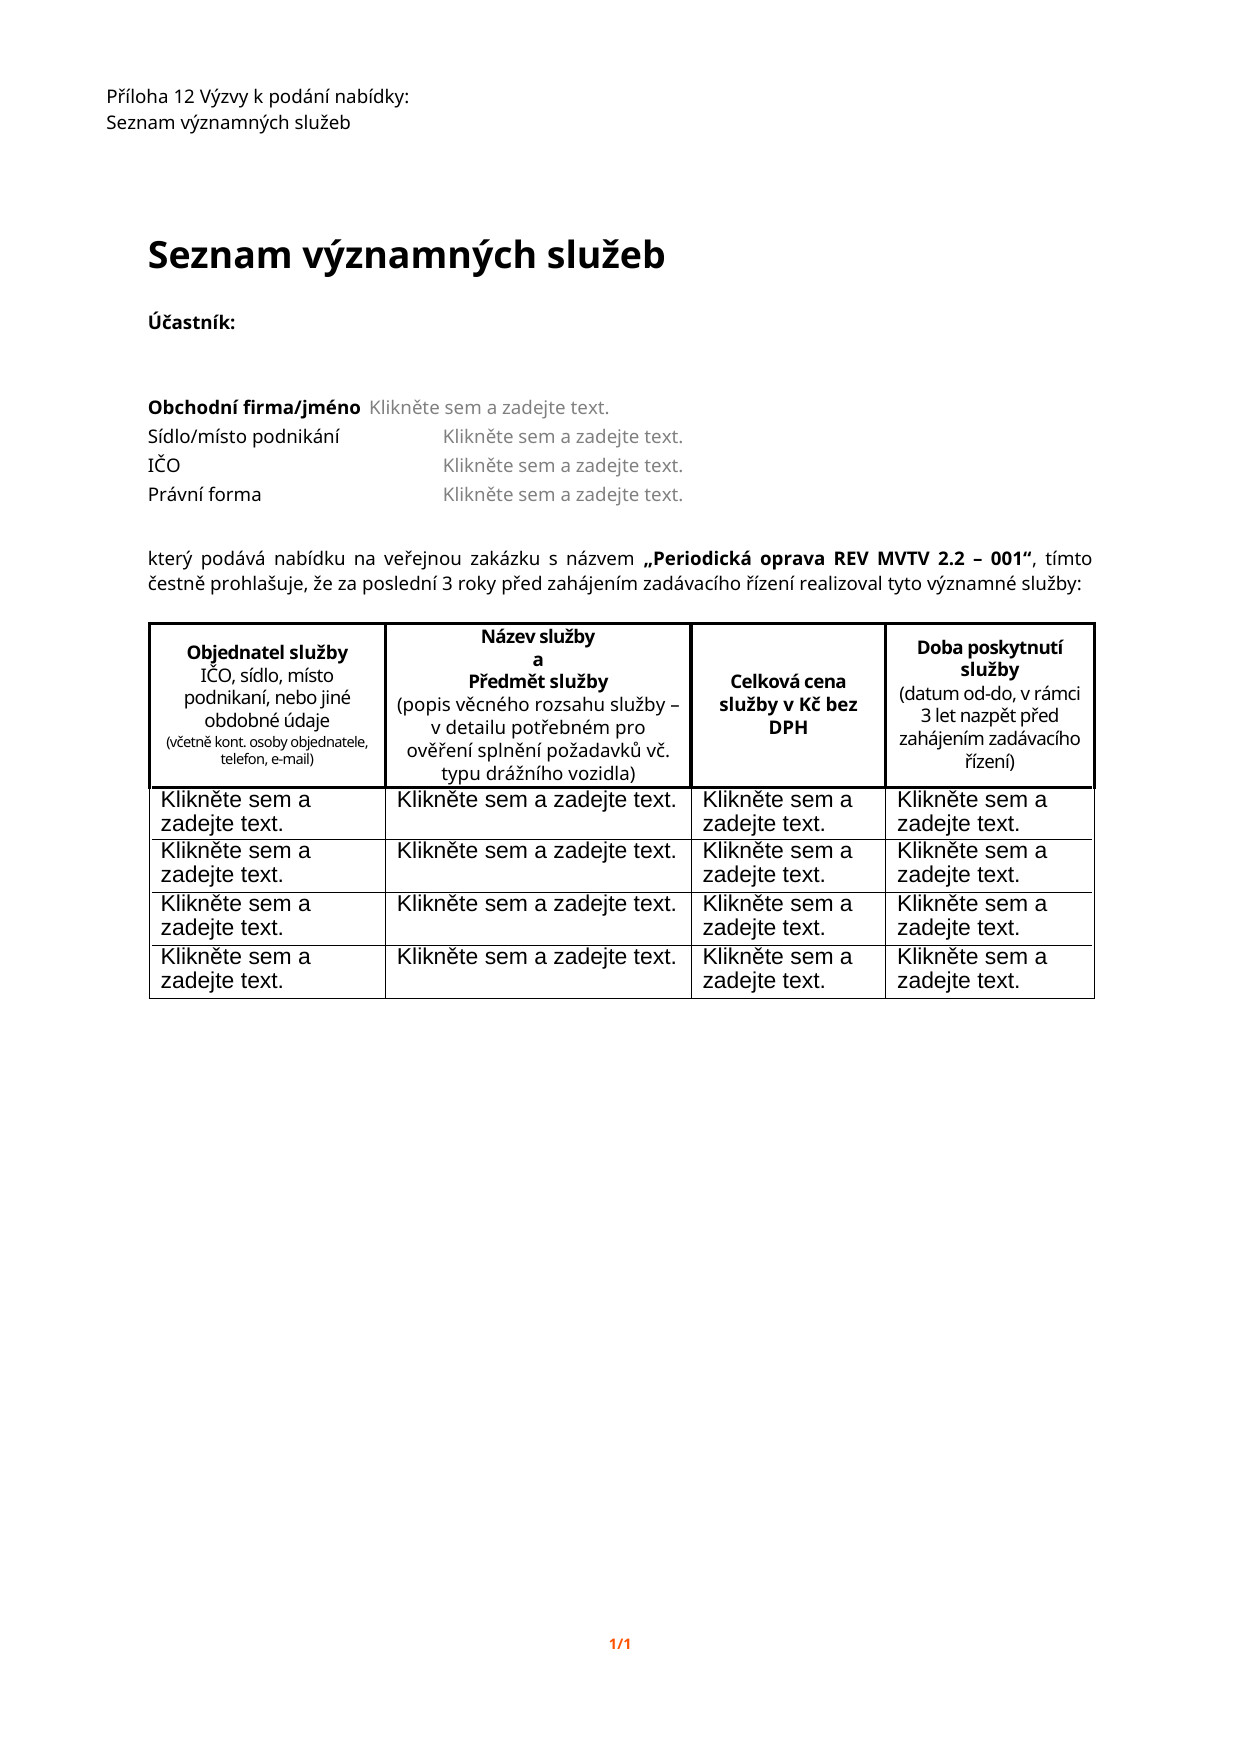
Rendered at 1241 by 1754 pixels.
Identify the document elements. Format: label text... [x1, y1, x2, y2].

text který podává nabídku na veřejnou zakázku s názvem „Periodická oprava REV MVTV 2.2 – 001“, tímto čestně prohlašuje, že za poslední 3 roky před zahájením zadávacího řízení realizoval tyto významné služby: [148, 545, 1093, 596]
text IČO [148, 449, 1093, 478]
table_header Celková cena služby v Kč bez DPH [693, 625, 884, 786]
text Účastník: [148, 304, 1093, 335]
table_header Doba poskytnutí služby (datum od-do, v rámci 3 let nazpět před zahájením zadávacího řízení) [887, 625, 1093, 786]
text Sídlo/místo podnikání [148, 420, 1093, 449]
text Obchodní firma/jméno [148, 391, 1093, 420]
text Právní forma [148, 478, 1093, 507]
table_header Název služby a Předmět služby (popis věcného rozsahu služby – v detailu potřebném pro ověření splnění požadavků vč. typu drážního vozidla) [387, 625, 689, 786]
title Seznam významných služeb [148, 228, 1093, 279]
table_header Objednatel služby IČO, sídlo, místo podnikaní, nebo jiné obdobné údaje (včetně kont. osoby objednatele, telefon, e-mail) [151, 625, 384, 786]
